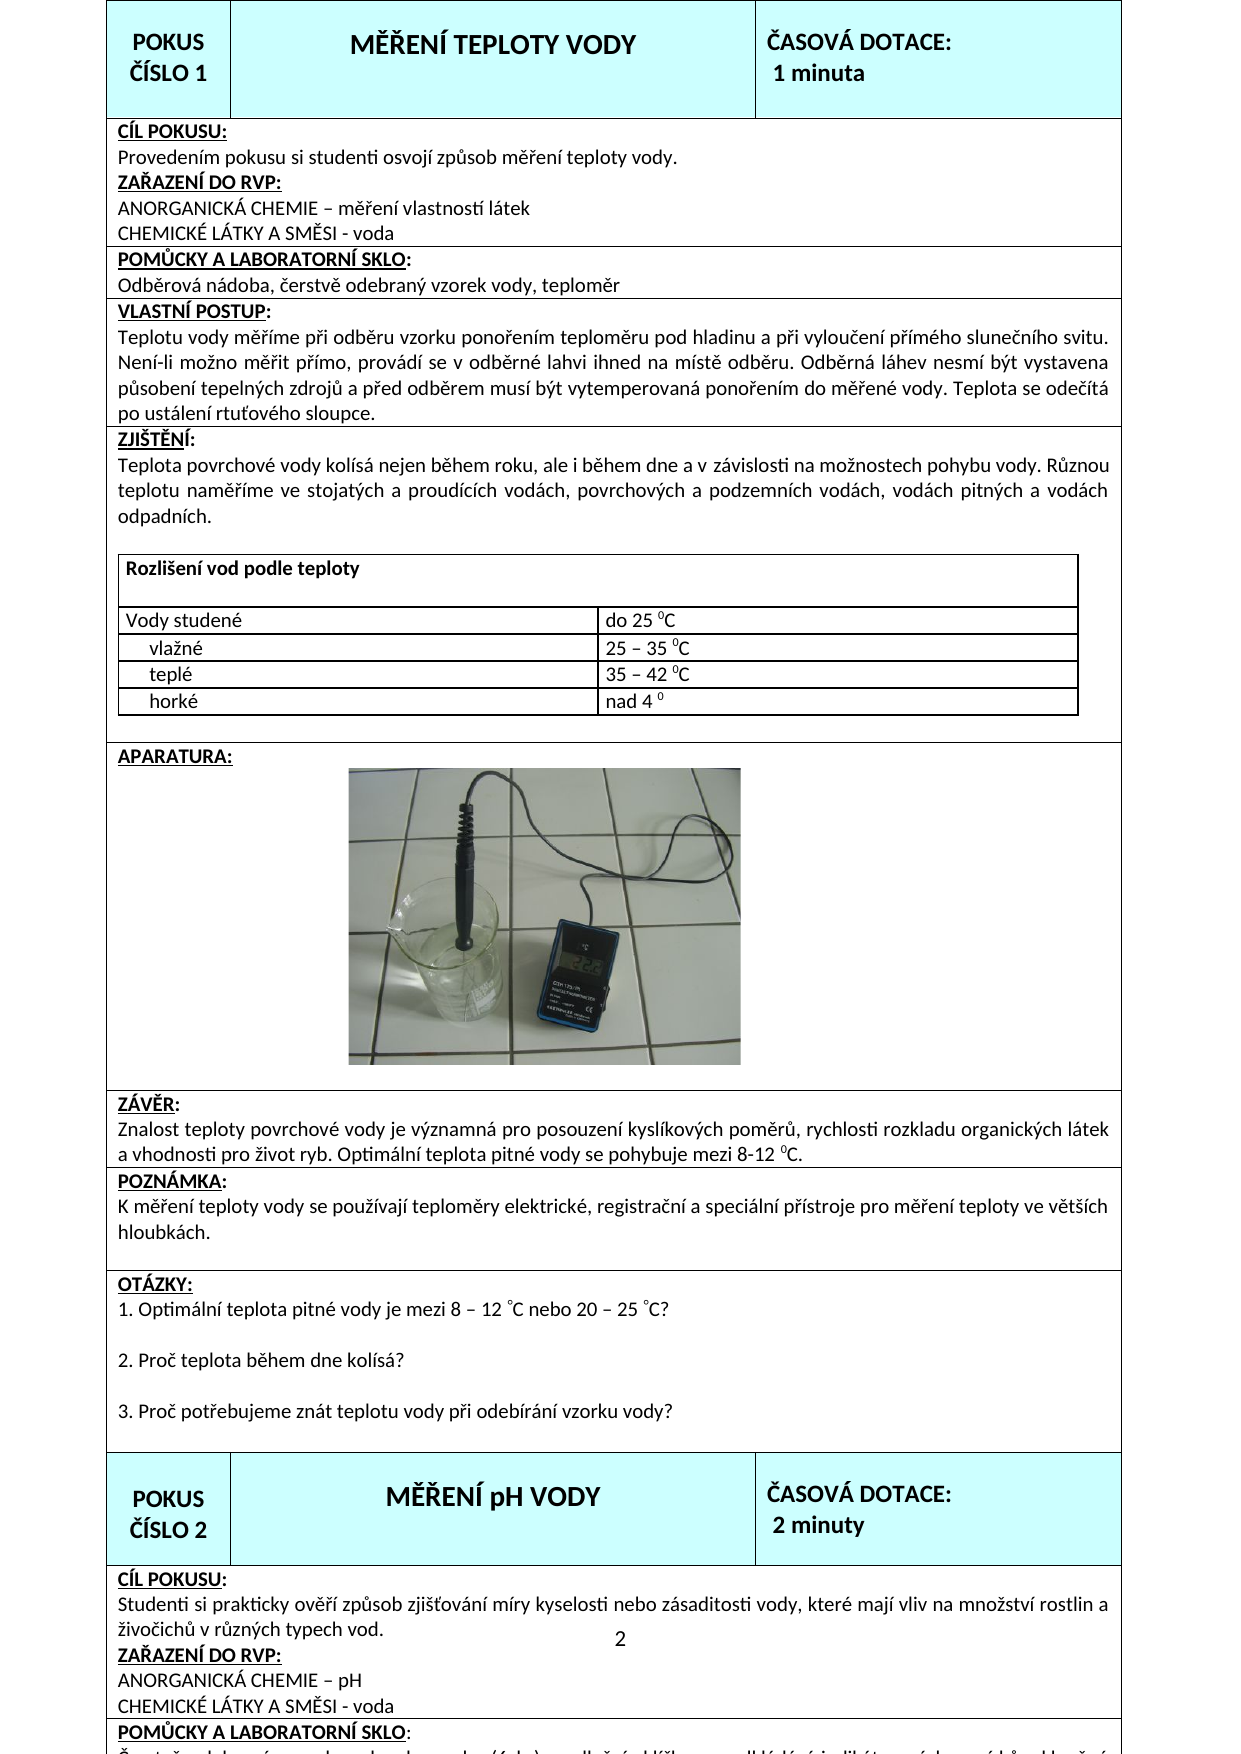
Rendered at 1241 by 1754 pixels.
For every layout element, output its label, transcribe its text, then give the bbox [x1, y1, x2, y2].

table_cell ČASOVÁ DOTACE: 2 minuty [756, 1453, 1121, 1565]
table_cell VLASTNÍ POSTUP: Teplotu vody měříme při odběru vzorku ponořením teploměru pod hladinu a při vyloučení přímého slunečního svitu. Není-li možno měřit přímo, provádí se v odběrné lahvi ihned na místě odběru. Odběrná láhev nesmí být vystavena působení tepelných zdrojů a před odběrem musí být vytemperovaná ponořením do měřené vody. Teplota se odečítá po ustálení rtuťového sloupce. [107, 299, 1121, 426]
picture [348, 768, 741, 1065]
table_header Měření teploty vody [231, 1, 755, 117]
table_header POKUS číslo 1 [107, 1, 230, 117]
table_cell POMŮCKY A LABORATORNÍ SKLO: Čerstvě odebraný vzorek vody, zkumavka (6 ks), podložní sklíčko na odkládání indikátorových papírků, skleněná tyčinka, univerzální indikátorový papírek, indikátorový papírek PHAN Lachema (rozsahy 3,9 -5,4; 6,0 -7,5; 6,6- 8,1; 7,3 – 8,8; 9,2 – 11; 11 – 12; 11 – 13,1) [107, 1719, 1121, 1754]
table_cell OTÁZKY: 1. Optimální teplota pitné vody je mezi 8 – 12 C nebo 20 – 25 C? 2. Proč teplota během dne kolísá? 3. Proč potřebujeme znát teplotu vody při odebírání vzorku vody? [107, 1271, 1121, 1452]
table_cell Měření pH VODY [231, 1453, 755, 1565]
table_cell POZNÁMKA: K měření teploty vody se používají teploměry elektrické, registrační a speciální přístroje pro měření teploty ve větších hloubkách. [107, 1168, 1121, 1270]
table_cell ZÁVĚR: Znalost teploty povrchové vody je významná pro posouzení kyslíkových poměrů, rychlosti rozkladu organických látek a vhodnosti pro život ryb. Optimální teplota pitné vody se pohybuje mezi 8-12 0C. [107, 1091, 1121, 1167]
table_cell ZJIŠTĚNÍ: Teplota povrchové vody kolísá nejen během roku, ale i během dne a v závislosti na možnostech pohybu vody. Různou teplotu naměříme ve stojatých a proudících vodách, povrchových a podzemních vodách, vodách pitných a vodách odpadních. [107, 427, 1121, 742]
table_cell APARATURA: [107, 743, 1121, 1090]
table_header ČASOVÁ DOTACE: 1 minuta [756, 1, 1121, 117]
table_cell CÍL POKUSU: Provedením pokusu si studenti osvojí způsob měření teploty vody. ZAŘAZENÍ DO RVP: ANORGANICKÁ CHEMIE – měření vlastností látek CHEMICKÉ LÁTKY A SMĚSI - voda [107, 119, 1121, 246]
table_cell CÍL POKUSU: Studenti si prakticky ověří způsob zjišťování míry kyselosti nebo zásaditosti vody, které mají vliv na množství rostlin a živočichů v různých typech vod. ZAŘAZENÍ DO RVP: ANORGANICKÁ CHEMIE – pH CHEMICKÉ LÁTKY A SMĚSI - voda [107, 1566, 1121, 1718]
table_cell POMŮCKY A LABORATORNÍ SKLO: Odběrová nádoba, čerstvě odebraný vzorek vody, teploměr [107, 247, 1121, 297]
table_cell Pokus číslo 2 [107, 1453, 230, 1565]
